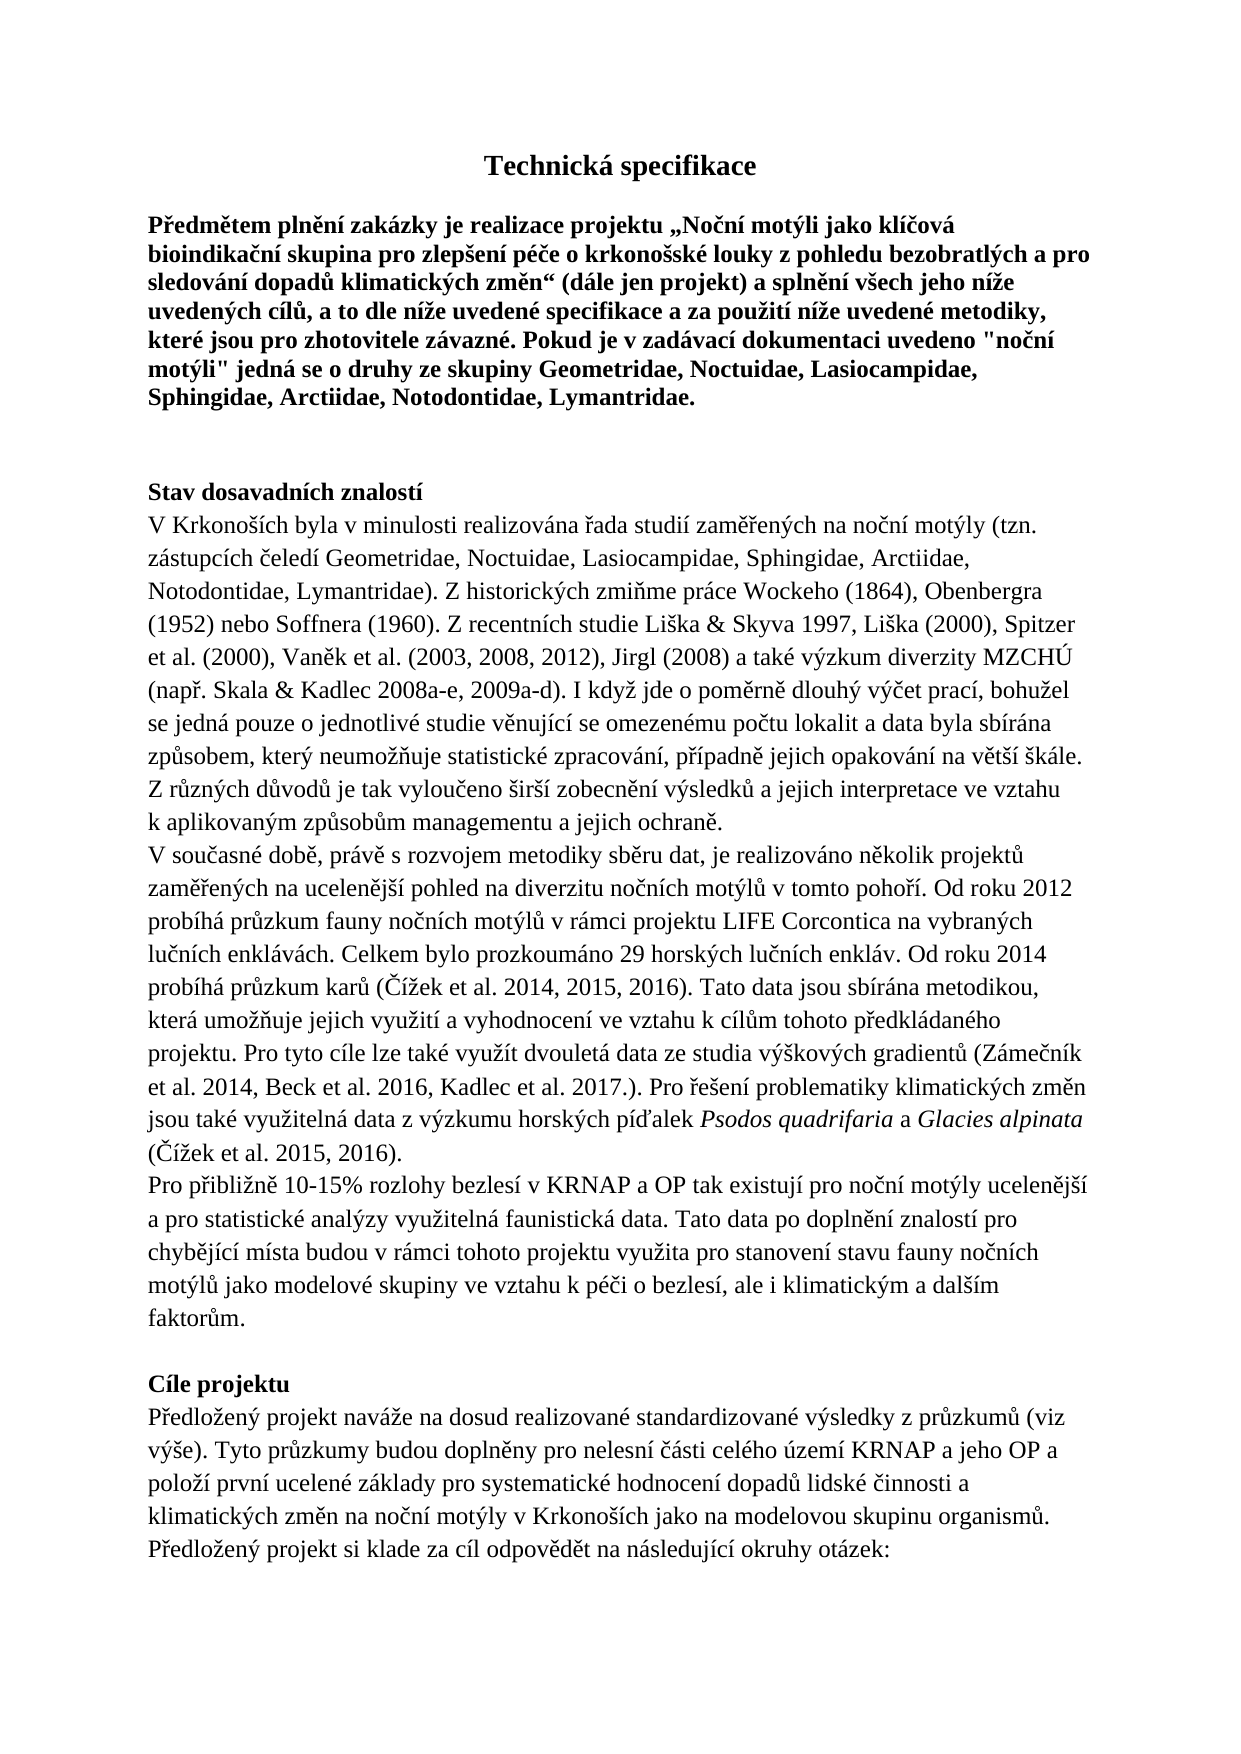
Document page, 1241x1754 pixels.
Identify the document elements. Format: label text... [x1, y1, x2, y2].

text Předložený projekt si klade za cíl odpovědět na následující okruhy otázek: [148, 1534, 1093, 1563]
text V současné době, právě s rozvojem metodiky sběru dat, je realizováno několik projektů zaměřených na ucelenější pohled na diverzitu nočních motýlů v tomto pohoří. Od roku 2012 probíhá průzkum fauny nočních motýlů v rámci projektu LIFE Corcontica na vybraných lučních enklávách. Celkem bylo prozkoumáno 29 horských lučních enkláv. Od roku 2014 probíhá průzkum karů (Čížek et al. 2014, 2015, 2016). Tato data jsou sbírána metodikou, která umožňuje jejich využití a vyhodnocení ve vztahu k cílům tohoto předkládaného projektu. Pro tyto cíle lze také využít dvouletá data ze studia výškových gradientů (Zámečník et al. 2014, Beck et al. 2016, Kadlec et al. 2017.). Pro řešení problematiky klimatických změn jsou také využitelná data z výzkumu horských píďalek Psodos quadrifaria a Glacies alpinata (Čížek et al. 2015, 2016). [148, 840, 1093, 1166]
text Cíle projektu [148, 1369, 1093, 1397]
text Stav dosavadních znalostí [148, 477, 1093, 506]
text Předložený projekt naváže na dosud realizované standardizované výsledky z průzkumů (viz výše). Tyto průzkumy budou doplněny pro nelesní části celého území KRNAP a jeho OP a položí první ucelené základy pro systematické hodnocení dopadů lidské činnosti a klimatických změn na noční motýly v Krkonoších jako na modelovou skupinu organismů. [148, 1402, 1093, 1529]
text Technická specifikace [148, 148, 1093, 181]
text Pro přibližně 10-15% rozlohy bezlesí v KRNAP a OP tak existují pro noční motýly ucelenější a pro statistické analýzy využitelná faunistická data. Tato data po doplnění znalostí pro chybějící místa budou v rámci tohoto projektu využita pro stanovení stavu fauny nočních motýlů jako modelové skupiny ve vztahu k péči o bezlesí, ale i klimatickým a dalším faktorům. [148, 1171, 1093, 1331]
text V Krkonoších byla v minulosti realizována řada studií zaměřených na noční motýly (tzn. zástupcích čeledí Geometridae, Noctuidae, Lasiocampidae, Sphingidae, Arctiidae, Notodontidae, Lymantridae). Z historických zmiňme práce Wockeho (1864), Obenbergra (1952) nebo Soffnera (1960). Z recentních studie Liška & Skyva 1997, Liška (2000), Spitzer et al. (2000), Vaněk et al. (2003, 2008, 2012), Jirgl (2008) a také výzkum diverzity MZCHÚ (např. Skala & Kadlec 2008a-e, 2009a-d). I když jde o poměrně dlouhý výčet prací, bohužel se jedná pouze o jednotlivé studie věnující se omezenému počtu lokalit a data byla sbírána způsobem, který neumožňuje statistické zpracování, případně jejich opakování na větší škále. Z různých důvodů je tak vyloučeno širší zobecnění výsledků a jejich interpretace ve vztahu k aplikovaným způsobům managementu a jejich ochraně. [148, 510, 1093, 836]
text Předmětem plnění zakázky je realizace projektu „Noční motýli jako klíčová bioindikační skupina pro zlepšení péče o krkonošské louky z pohledu bezobratlých a pro sledování dopadů klimatických změn“ (dále jen projekt) a splnění všech jeho níže uvedených cílů, a to dle níže uvedené specifikace a za použití níže uvedené metodiky, které jsou pro zhotovitele závazné. Pokud je v zadávací dokumentaci uvedeno "noční motýli" jedná se o druhy ze skupiny Geometridae, Noctuidae, Lasiocampidae, Sphingidae, Arctiidae, Notodontidae, Lymantridae. [148, 210, 1093, 411]
